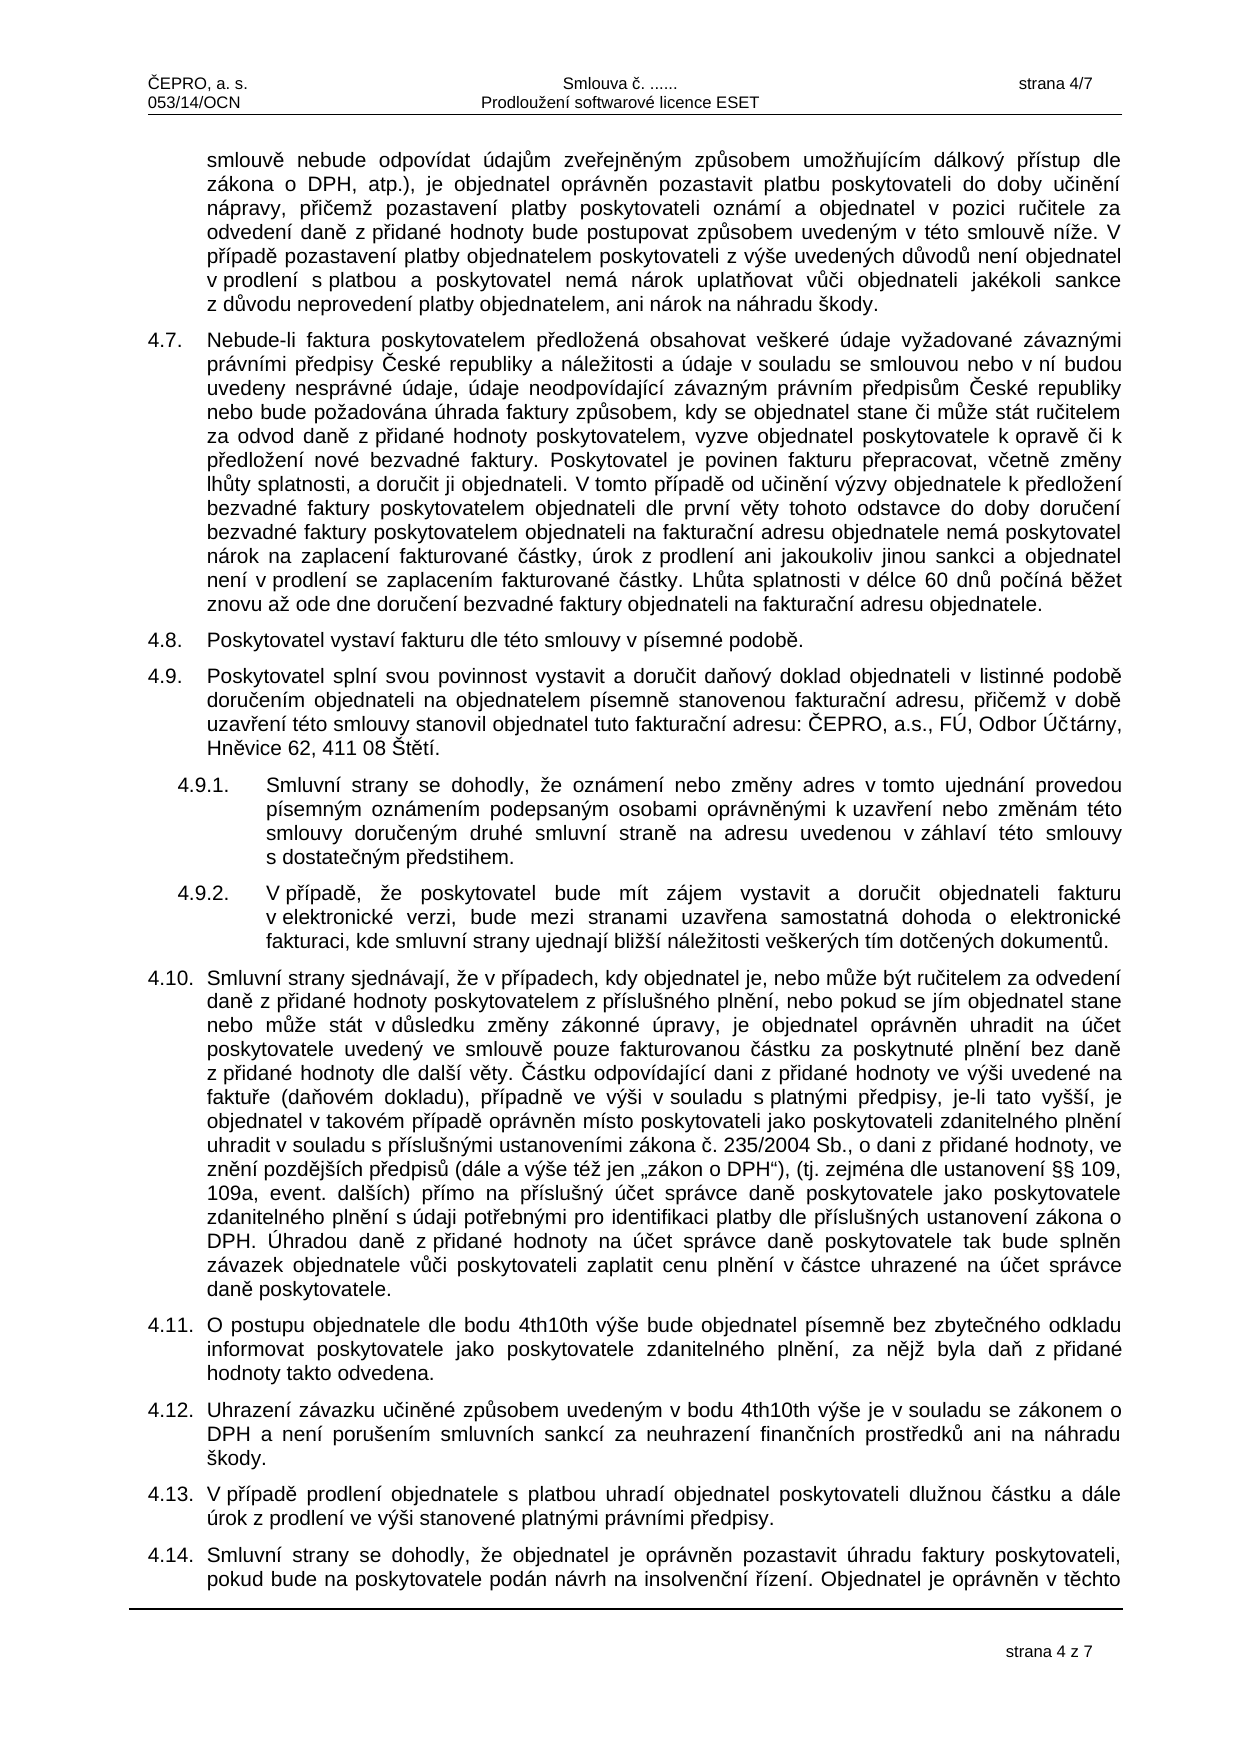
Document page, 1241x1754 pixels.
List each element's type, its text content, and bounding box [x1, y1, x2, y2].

list O postupu objednatele dle bodu 4.10 výše bude objednatel písemně bez zbytečného odkladu informovat poskytovatele jako poskytovatele zdanitelného plnění, za nějž byla daň z přidané hodnoty takto odvedena. [148, 1313, 1122, 1385]
list V případě prodlení objednatele s platbou uhradí objednatel poskytovateli dlužnou částku a dále úrok z prodlení ve výši stanovené platnými právními předpisy. [148, 1482, 1122, 1530]
list Poskytovatel vystaví fakturu dle této smlouvy v písemné podobě. [148, 628, 1122, 652]
list Uhrazení závazku učiněné způsobem uvedeným v bodu 4.10 výše je v souladu se zákonem o DPH a není porušením smluvních sankcí za neuhrazení finančních prostředků ani na náhradu škody. [148, 1398, 1122, 1469]
list Poskytovatel splní svou povinnost vystavit a doručit daňový doklad objednateli v listinné podobě doručením objednateli na objednatelem písemně stanovenou fakturační adresu, přičemž v době uzavření této smlouvy stanovil objednatel tuto fakturační adresu: ČEPRO, a.s., FÚ, Odbor Účtárny, Hněvice 62, 411 08 Štětí. [148, 664, 1122, 760]
list Smluvní strany sjednávají, že v případech, kdy objednatel je, nebo může být ručitelem za odvedení daně z přidané hodnoty poskytovatelem z příslušného plnění, nebo pokud se jím objednatel stane nebo může stát v důsledku změny zákonné úpravy, je objednatel oprávněn uhradit na účet poskytovatele uvedený ve smlouvě pouze fakturovanou částku za poskytnuté plnění bez daně z přidané hodnoty dle další věty. Částku odpovídající dani z přidané hodnoty ve výši uvedené na faktuře (daňovém dokladu), případně ve výši v souladu s platnými předpisy, je-li tato vyšší, je objednatel v takovém případě oprávněn místo poskytovateli jako poskytovateli zdanitelného plnění uhradit v souladu s příslušnými ustanoveními zákona č. 235/2004 Sb., o dani z přidané hodnoty, ve znění pozdějších předpisů (dále a výše též jen „zákon o DPH“), (tj. zejména dle ustanovení §§ 109, 109a, event. dalších) přímo na příslušný účet správce daně poskytovatele jako poskytovatele zdanitelného plnění s údaji potřebnými pro identifikaci platby dle příslušných ustanovení zákona o DPH. Úhradou daně z přidané hodnoty na účet správce daně poskytovatele tak bude splněn závazek objednatele vůči poskytovateli zaplatit cenu plnění v částce uhrazené na účet správce daně poskytovatele. [148, 965, 1122, 1301]
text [148, 148, 1122, 315]
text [148, 1542, 1122, 1590]
text Smluvní strany se dohodly, že oznámení nebo změny adres v tomto ujednání provedou písemným oznámením podepsaným osobami oprávněnými k uzavření nebo změnám této smlouvy doručeným druhé smluvní straně na adresu uvedenou v záhlaví této smlouvy s dostatečným předstihem. [177, 773, 1122, 868]
list Nebude-li faktura poskytovatelem předložená obsahovat veškeré údaje vyžadované závaznými právními předpisy České republiky a náležitosti a údaje v souladu se smlouvou nebo v ní budou uvedeny nesprávné údaje, údaje neodpovídající závazným právním předpisům České republiky nebo bude požadována úhrada faktury způsobem, kdy se objednatel stane či může stát ručitelem za odvod daně z přidané hodnoty poskytovatelem, vyzve objednatel poskytovatele k opravě či k předložení nové bezvadné faktury. Poskytovatel je povinen fakturu přepracovat, včetně změny lhůty splatnosti, a doručit ji objednateli. V tomto případě od učinění výzvy objednatele k předložení bezvadné faktury poskytovatelem objednateli dle první věty tohoto odstavce do doby doručení bezvadné faktury poskytovatelem objednateli na fakturační adresu objednatele nemá poskytovatel nárok na zaplacení fakturované částky, úrok z prodlení ani jakoukoliv jinou sankci a objednatel není v prodlení se zaplacením fakturované částky. Lhůta splatnosti v délce 60 dnů počíná běžet znovu až ode dne doručení bezvadné faktury objednateli na fakturační adresu objednatele. [148, 328, 1122, 615]
text V případě, že poskytovatel bude mít zájem vystavit a doručit objednateli fakturu v elektronické verzi, bude mezi stranami uzavřena samostatná dohoda o elektronické fakturaci, kde smluvní strany ujednají bližší náležitosti veškerých tím dotčených dokumentů. [177, 881, 1122, 953]
